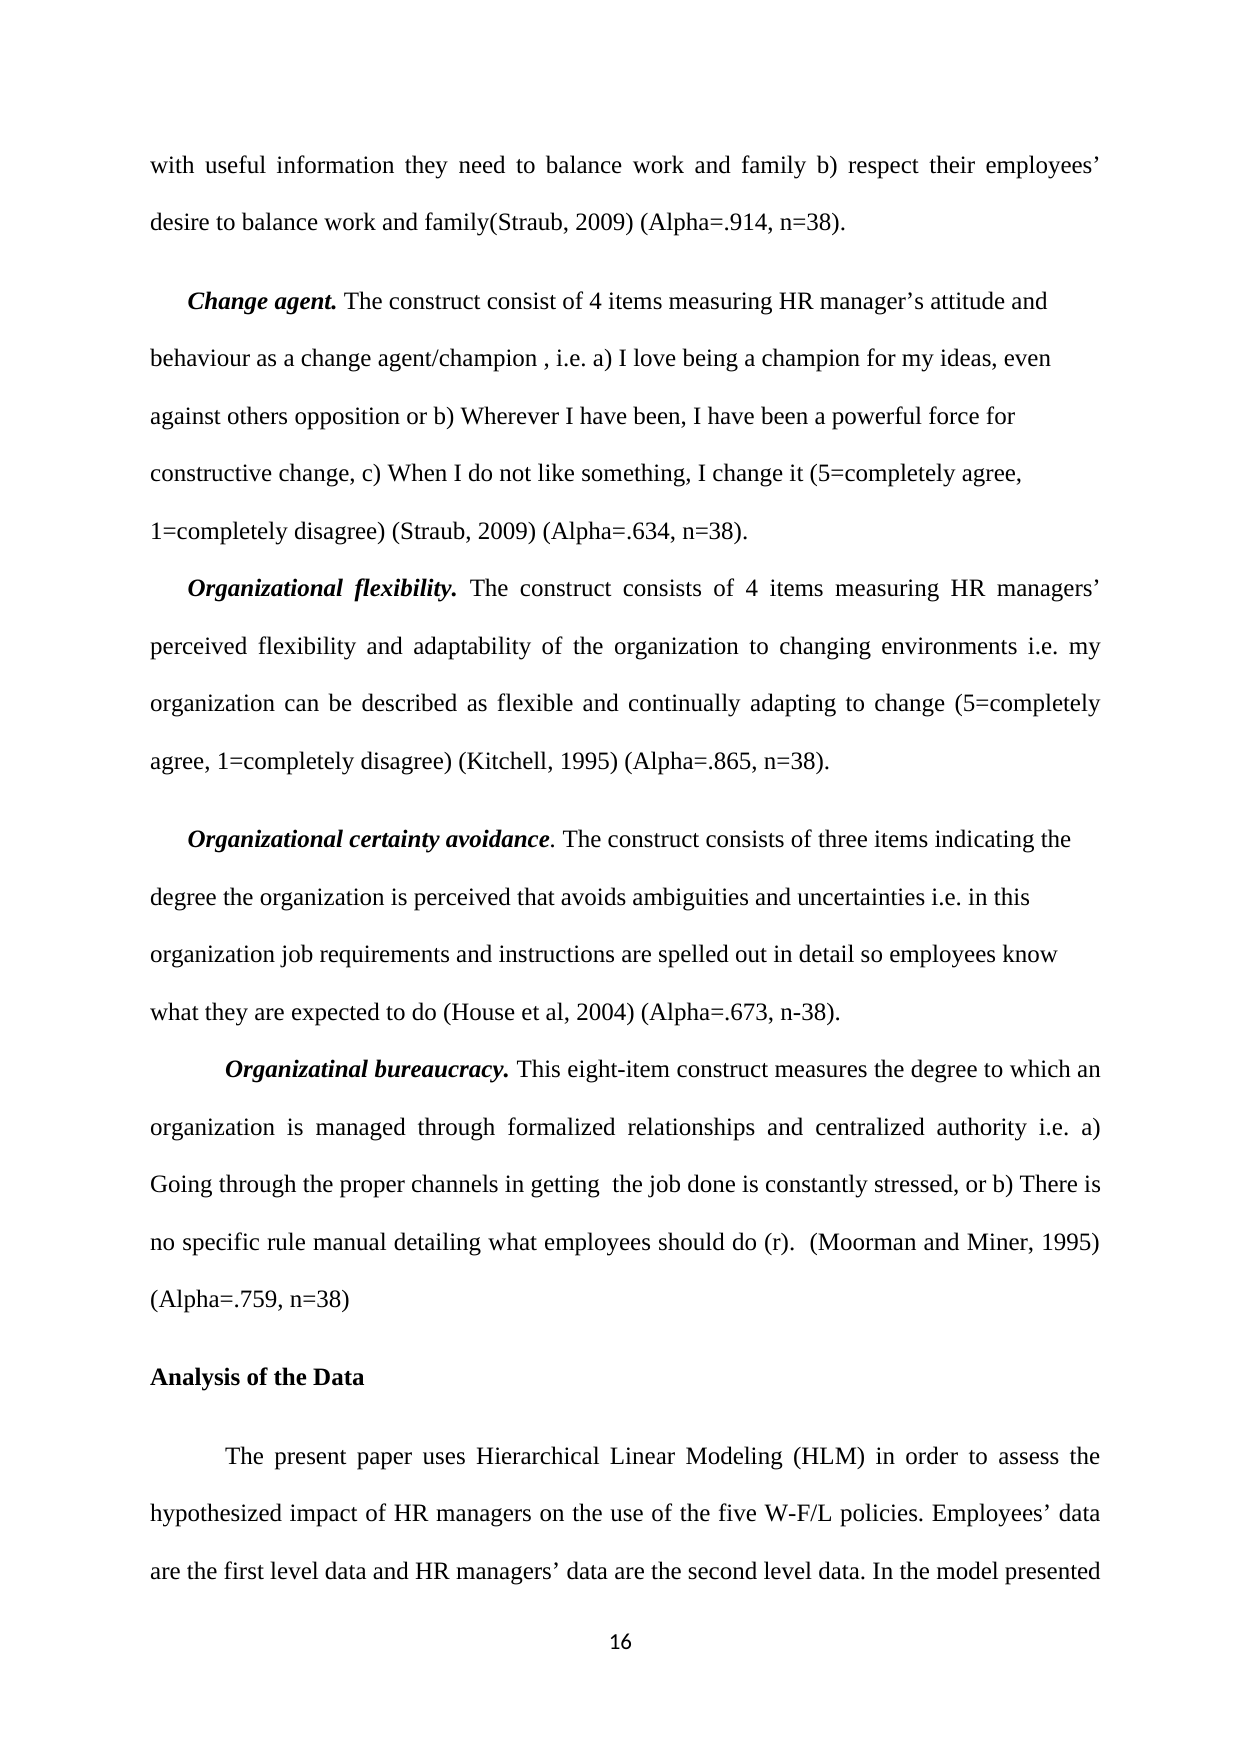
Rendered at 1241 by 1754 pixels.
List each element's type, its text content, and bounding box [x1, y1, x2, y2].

text Analysis of the Data [150, 1362, 1102, 1391]
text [150, 150, 1102, 236]
text Organizational flexibility. The construct consists of 4 items measuring HR managers’ perceived flexibility and adaptability of the organization to changing environments i.e. my organization can be described as flexible and continually adapting to change (5=completely agree, 1=completely disagree) (Kitchell, 1995) (Alpha=.865, n=38). [150, 573, 1102, 774]
text Organizational certainty avoidance. The construct consists of three items indicating the degree the organization is perceived that avoids ambiguities and uncertainties i.e. in this organization job requirements and instructions are spelled out in detail so employees know what they are expected to do (House et al, 2004) (Alpha=.673, n-38). [150, 824, 1090, 1025]
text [150, 1441, 1102, 1584]
text Change agent. The construct consist of 4 items measuring HR manager’s attitude and behaviour as a change agent/champion , i.e. a) I love being a champion for my ideas, even against others opposition or b) Wherever I have been, I have been a powerful force for constructive change, c) When I do not like something, I change it (5=completely agree, 1=completely disagree) (Straub, 2009) (Alpha=.634, n=38). [150, 286, 1090, 544]
text Organizatinal bureaucracy. This eight-item construct measures the degree to which an organization is managed through formalized relationships and centralized authority i.e. a) Going through the proper channels in getting the job done is constantly stressed, or b) There is no specific rule manual detailing what employees should do (r). (Moorman and Miner, 1995) (Alpha=.759, n=38) [150, 1054, 1102, 1313]
